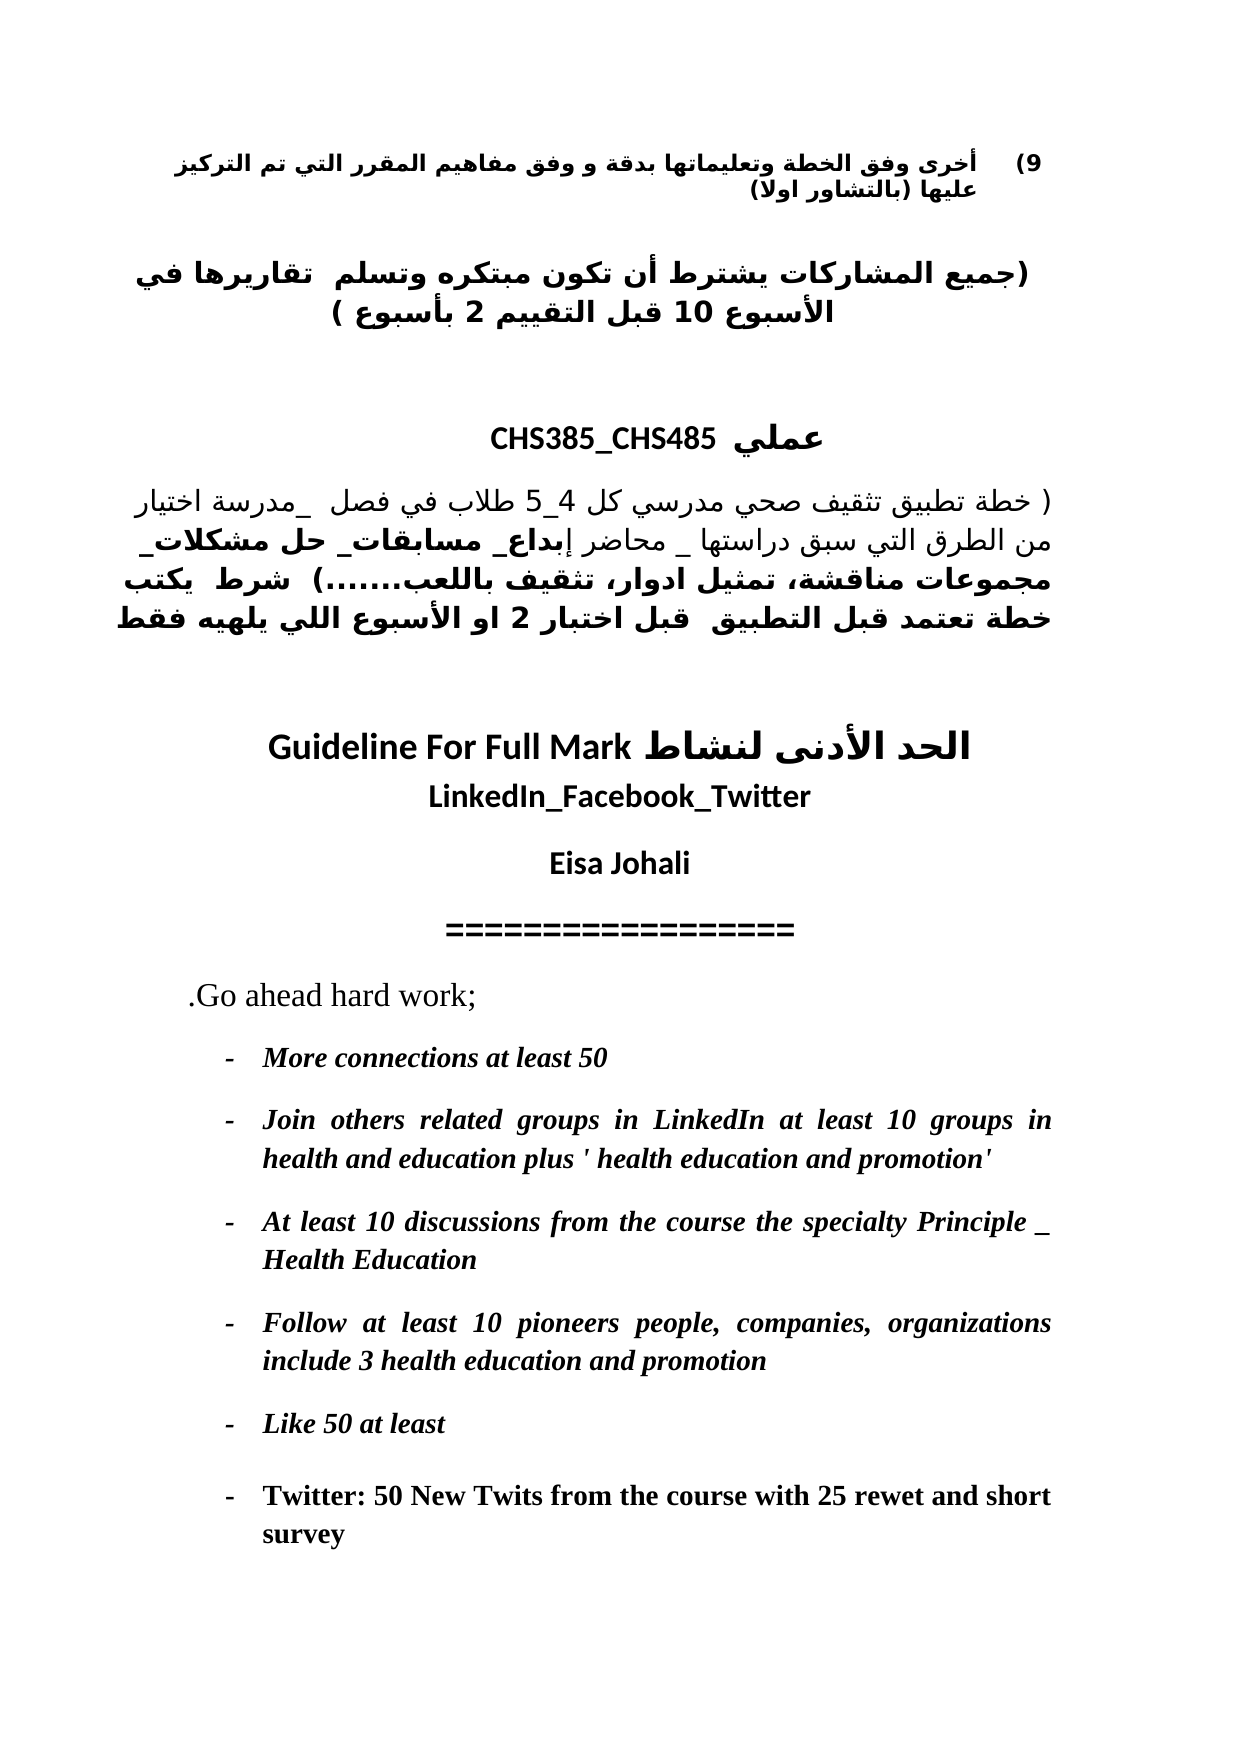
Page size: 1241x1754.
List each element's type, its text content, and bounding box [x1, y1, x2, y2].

text .Go ahead hard work; [187, 975, 1053, 1013]
text Eisa Johali [187, 842, 1053, 883]
list Follow at least 10 pioneers people, companies, organizations include 3 health education and promotion [225, 1305, 1053, 1377]
text (جميع المشاركات يشترط أن تكون مبتكره وتسلم تقاريرها في الأسبوع 10 قبل التقييم 2 بأسبوع ) [112, 256, 1053, 329]
list More connections at least 50 [225, 1040, 1053, 1073]
list Like 50 at least [225, 1406, 1053, 1439]
list Twitter: 50 New Twits from the course with 25 rewet and short survey [225, 1478, 1053, 1550]
list أخرى وفق الخطة وتعليماتها بدقة و وفق مفاهيم المقرر التي تم التركيز عليها (بالتشاور اولا) [112, 150, 1015, 203]
list Join others related groups in LinkedIn at least 10 groups in health and education plus ' health education and promotion' [225, 1102, 1053, 1174]
list At least 10 discussions from the course the specialty Principle _ Health Education [225, 1204, 1053, 1276]
text ================== [187, 910, 1053, 948]
text ( خطة تطبيق تثقيف صحي مدرسي كل 4_5 طلاب في فصل _مدرسة اختيار من الطرق التي سبق دراستها _ محاضر إبداع_ مسابقات_ حل مشكلات_ مجموعات مناقشة، تمثيل ادوار، تثقيف باللعب.......) شرط يكتب خطة تعتمد قبل التطبيق قبل اختبار 2 او الأسبوع اللي يلهيه فقط [112, 484, 1053, 635]
text الحد الأدنى لنشاط Guideline For Full Mark LinkedIn_Facebook_Twitter [187, 723, 1053, 816]
text CHS385_CHS485 عملي [187, 417, 1128, 458]
